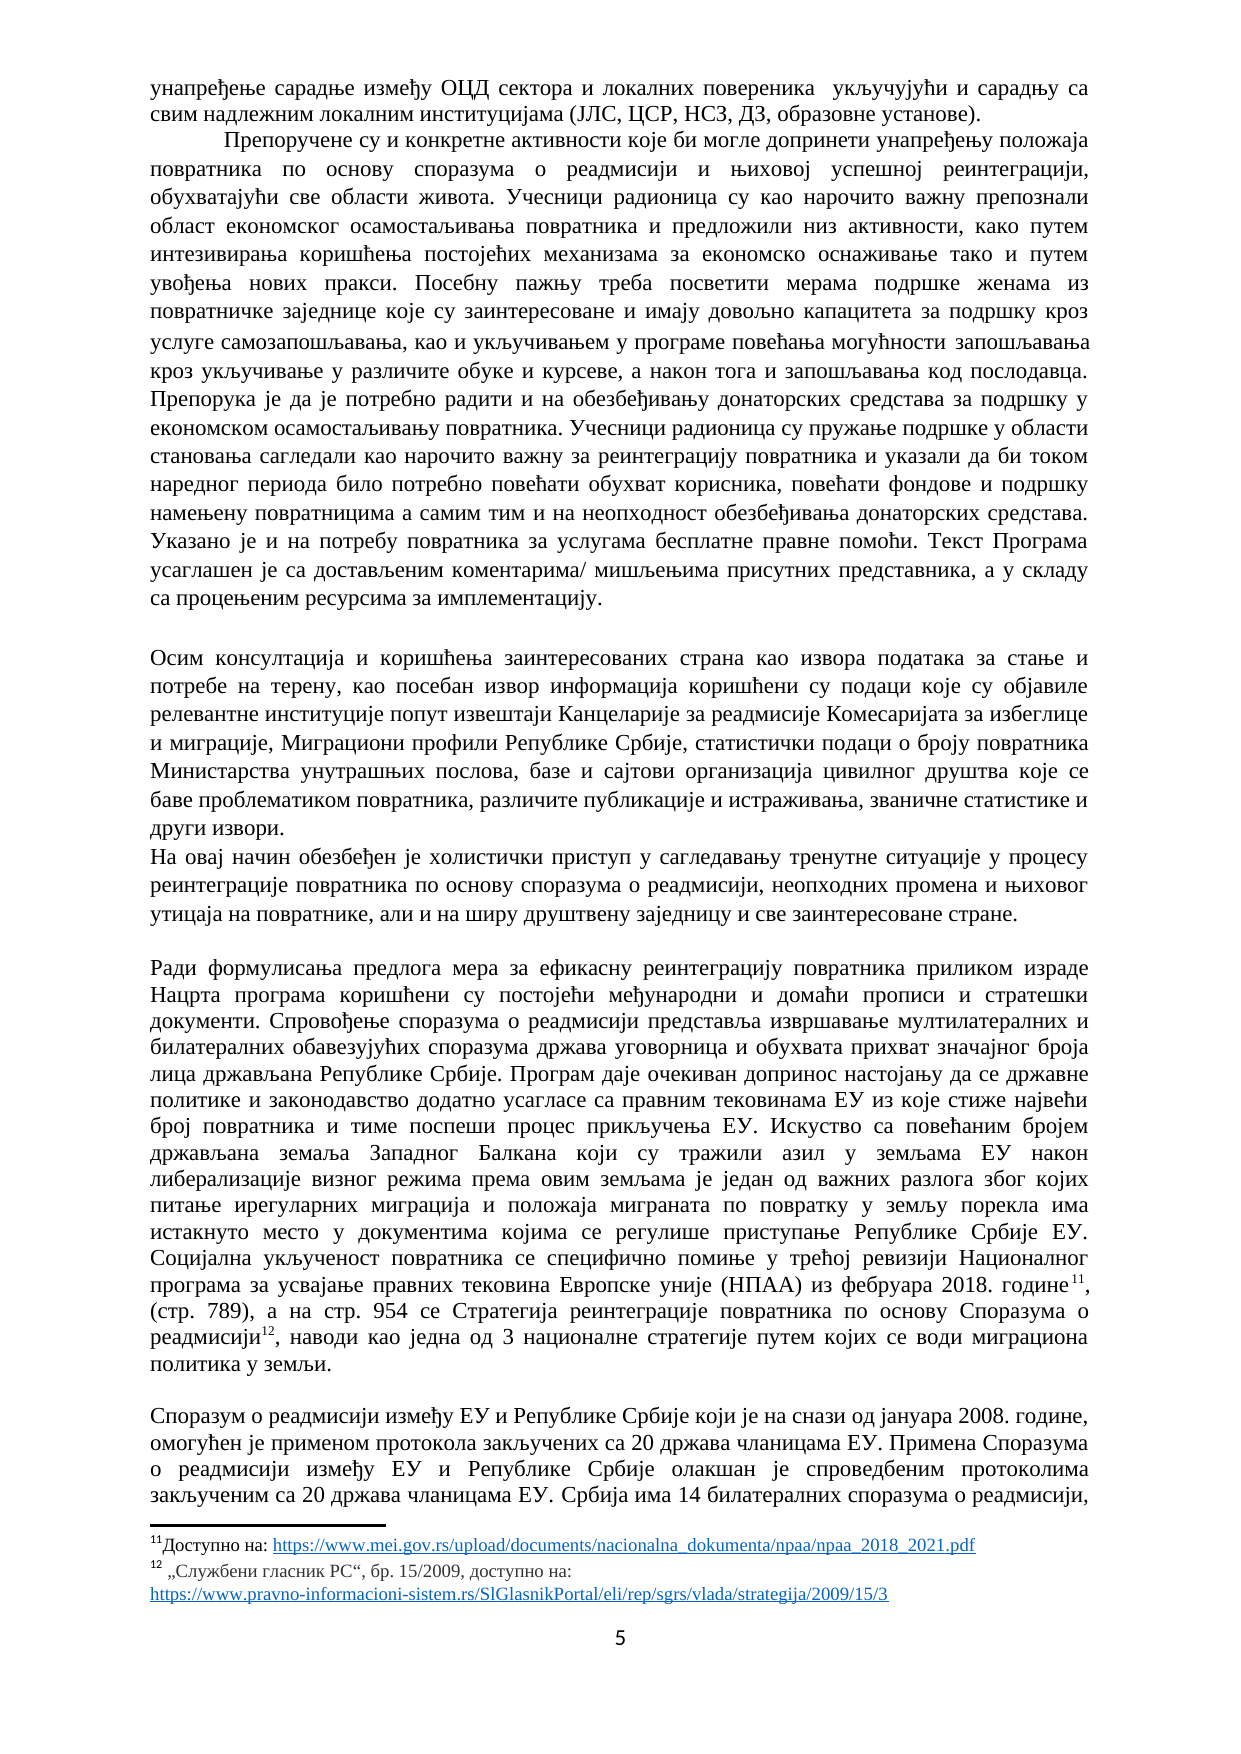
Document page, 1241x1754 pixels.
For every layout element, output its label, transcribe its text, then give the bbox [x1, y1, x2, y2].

text Ради формулисања предлога мера за ефикасну реинтеграцију повратника приликом израде Нацрта програма коришћени су постојећи међународни и домаћи прописи и стратешки документи. Спровођење споразума о реадмисији представља извршавање мултилатералних и билатералних обавезујућих споразума држава уговорница и обухвата прихват значајног броја лица држављана Републике Србије. Програм даје очекиван допринос настојању да се државне политике и законодавство додатно усагласе са правним тековинама ЕУ из које стиже највећи број повратника и тиме поспеши процес прикључења ЕУ. Искуство са повећаним бројем држављана земаља Западног Балкана који су тражили азил у земљама ЕУ након либерализације визног режима према овим земљама је један од важних разлога због којих питање ирегуларних миграција и положаја миграната по повратку у земљу порекла има истакнуто место у документима којима се регулише приступање Републике Србије ЕУ. Социјална укљученост повратника се специфично помиње у трећој ревизији Националног програма за усвајање правних тековина Европске уније (НПАА) из фебруара 2018. године, (стр. 789), а на стр. 954 се Стратегија реинтеграције повратника по основу Споразума о реадмисији, наводи као једна од 3 националне стратегије путем којих се води миграциона политика у земљи. [150, 954, 1090, 1376]
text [150, 1402, 1090, 1508]
text На овај начин обезбеђен је холистички приступ у сагледавању тренутне ситуације у процесу реинтеграције повратника по основу споразума о реадмисији, неопходних промена и њиховог утицаја на повратнике, али и на ширу друштвену заједницу и све заинтересоване стране. [150, 843, 1090, 926]
text Препоручене су и конкретне активности које би могле допринети унапређењу положаја повратника по основу споразума о реадмисији и њиховој успешној реинтеграцији, обухватајући све области живота. Учесници радионица су као нарочито важну препознали област економског осамостаљивања повратника и предложили низ активности, како путем интезивирања коришћења постојећих механизама за економско оснаживање тако и путем увођења нових пракси. Посебну пажњу треба посветити мерама подршке женама из повратничке заједнице које су заинтересоване и имају довољно капацитета за подршку кроз услуге самозапошљавања, као и укључивањем у програме повећања могућности запошљавања кроз укључивање у различите обуке и курсеве, а након тога и запошљавања код послодавца. Препорука је да је потребно радити и на обезбеђивању донаторских средстава за подршку у економском осамостаљивању повратника. Учесници радионица су пружање подршке у области становања сагледали као нарочито важну за реинтеграцију повратника и указали да би током наредног периода било потребно повећати обухват корисника, повећати фондове и подршку намењену повратницима а самим тим и на неопходност обезбеђивања донаторских средстава. Указано је и на потребу повратника за услугама бесплатне правне помоћи. Текст Програма усаглашен је са достављеним коментарима/ мишљењима присутних представника, а у складу са процењеним ресурсима за имплементацију. [150, 127, 1090, 611]
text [150, 74, 1090, 127]
text Осим консултација и коришћења заинтересованих страна као извора података за стање и потребе на терену, као посебан извор информација коришћени су подаци које су објавиле релевантне институције попут извештаји Канцеларије за реадмисије Комесаријата за избеглице и миграције, Миграциони профили Републике Србије, статистички подаци о броју повратника Министарства унутрашњих послова, базе и сајтови организација цивилног друштва које се баве проблематиком повратника, различите публикације и истраживања, званичне статистике и други извори. [150, 644, 1090, 841]
